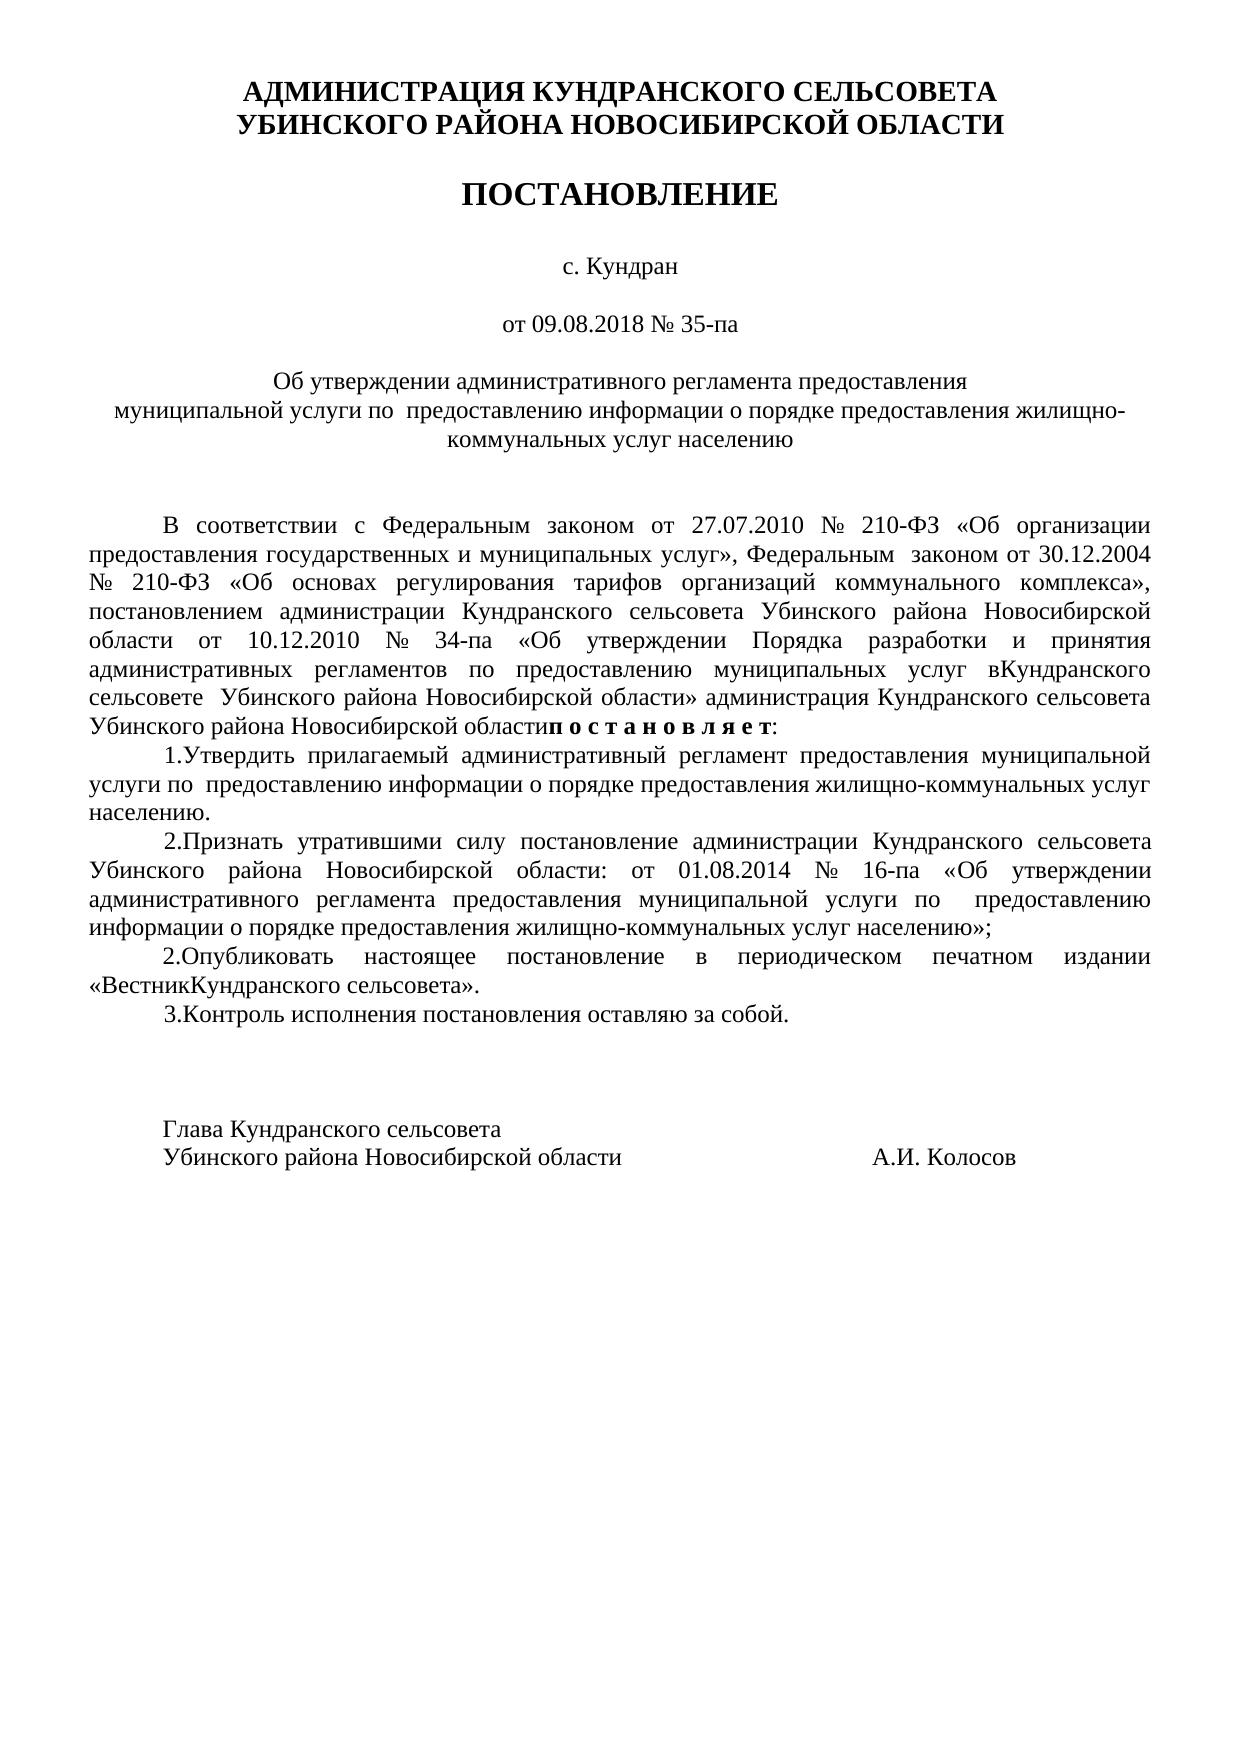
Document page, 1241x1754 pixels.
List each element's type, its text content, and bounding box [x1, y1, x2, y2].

text 3.Контроль исполнения постановления оставляю за собой. [89, 999, 1152, 1027]
text 2.Опубликовать настоящее постановление в периодическом печатном издании «ВестникКундранского сельсовета». [89, 941, 1152, 999]
text Об утверждении административного регламента предоставления [89, 366, 1152, 395]
text Убинского района Новосибирской области А.И. Колосов [162, 1142, 1152, 1171]
text АДМИНИСТРАЦИЯ КУНДРАНСКОГО СЕЛЬСОВЕТА [89, 74, 1152, 107]
text УБИНСКОГО РАЙОНА НОВОСИБИРСКОЙ ОБЛАСТИ [89, 107, 1152, 141]
text от 09.08.2018 № 35-па [89, 309, 1152, 337]
text В соответствии с Федеральным законом от 27.07.2010 № 210-ФЗ «Об организации предоставления государственных и муниципальных услуг», Федеральным законом от 30.12.2004 № 210-ФЗ «Об основах регулирования тарифов организаций коммунального комплекса», постановлением администрации Кундранского сельсовета Убинского района Новосибирской области от 10.12.2010 № 34-па «Об утверждении Порядка разработки и принятия административных регламентов по предоставлению муниципальных услуг вКундранского сельсовете Убинского района Новосибирской области» администрация Кундранского сельсовета Убинского района Новосибирской областип о с т а н о в л я е т: [89, 510, 1152, 740]
text 2.Признать утратившими силу постановление администрации Кундранского сельсовета Убинского района Новосибирской области: от 01.08.2014 № 16-па «Об утверждении административного регламента предоставления муниципальной услуги по предоставлению информации о порядке предоставления жилищно-коммунальных услуг населению»; [89, 826, 1152, 941]
text с. Кундран [89, 251, 1152, 280]
text муниципальной услуги по предоставлению информации о порядке предоставления жилищно-коммунальных услуг населению [89, 395, 1152, 452]
text ПОСТАНОВЛЕНИЕ [89, 174, 1152, 213]
text 1.Утвердить прилагаемый административный регламент предоставления муниципальной услуги по предоставлению информации о порядке предоставления жилищно-коммунальных услуг населению. [89, 740, 1152, 826]
text Глава Кундранского сельсовета [162, 1114, 1152, 1142]
